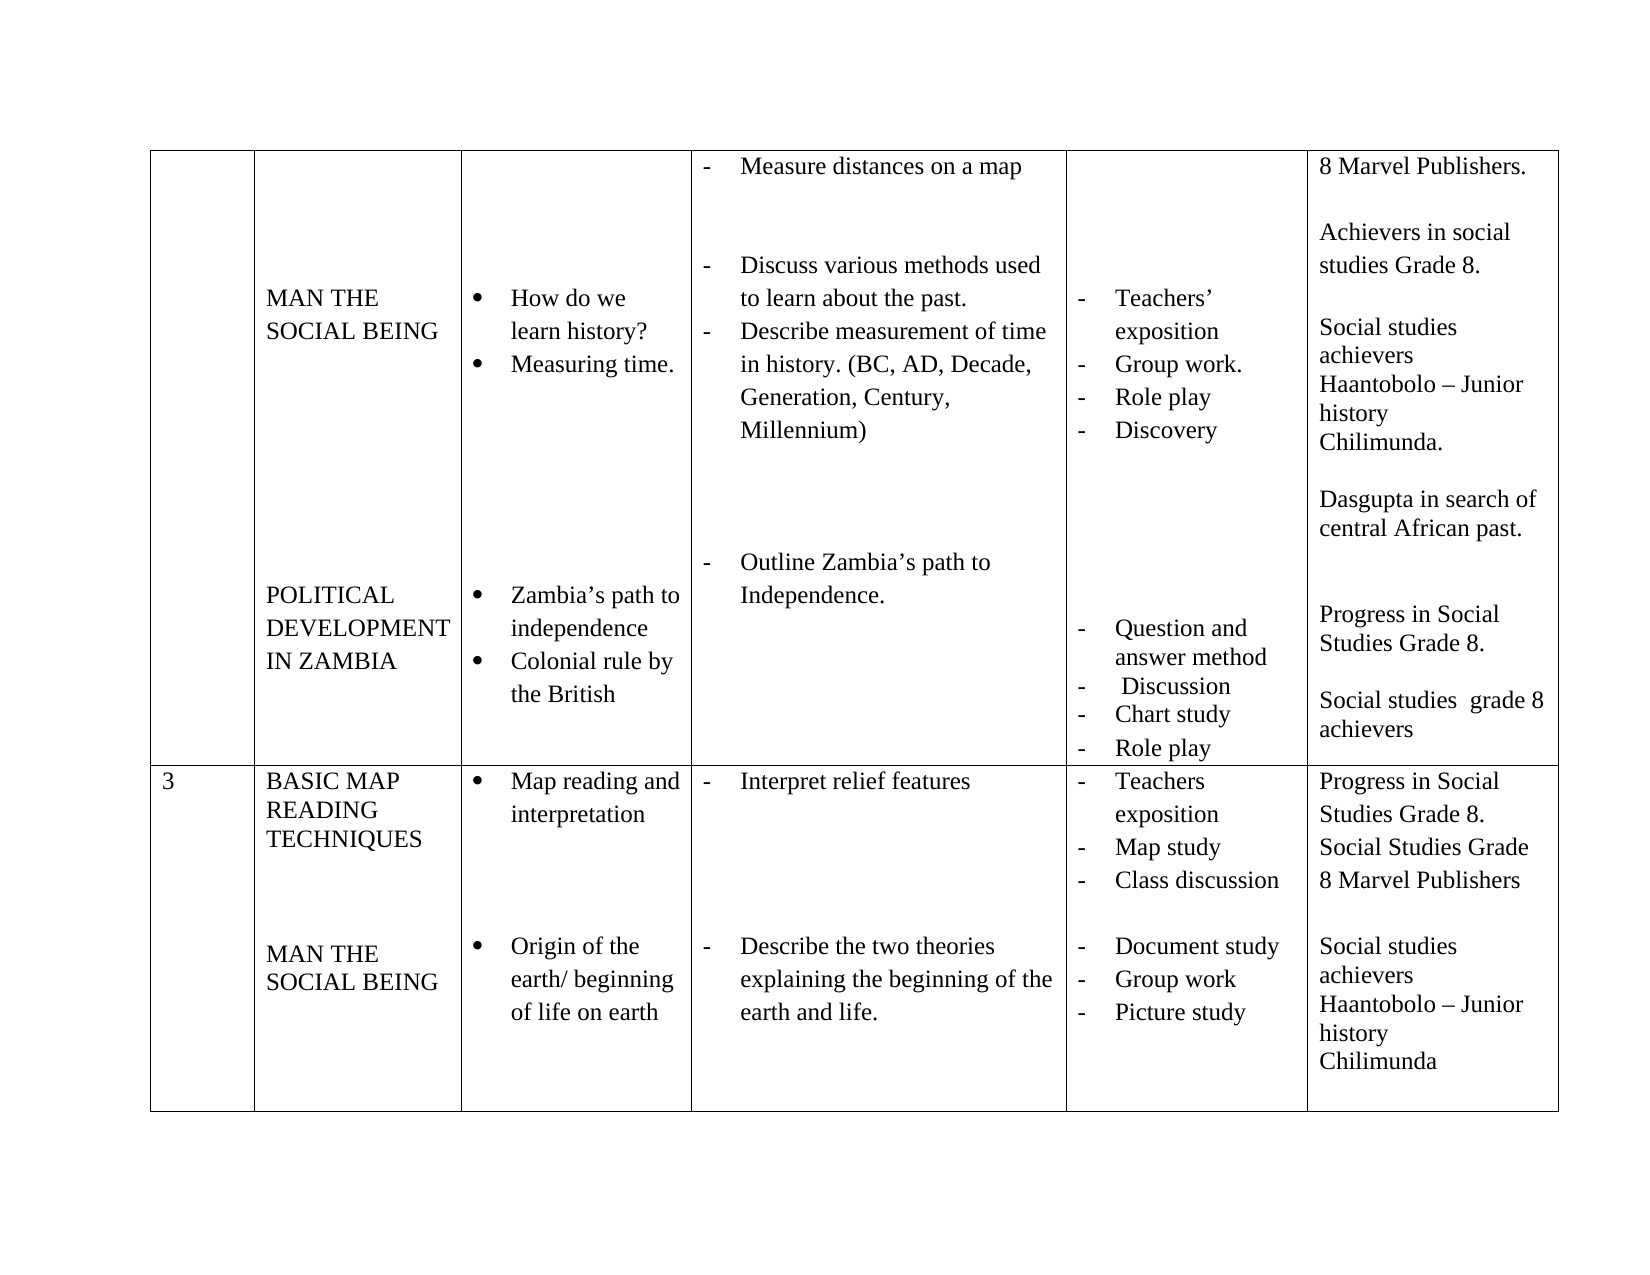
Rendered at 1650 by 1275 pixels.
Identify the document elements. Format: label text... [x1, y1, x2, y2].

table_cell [692, 151, 1066, 765]
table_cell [462, 151, 691, 765]
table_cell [692, 766, 1066, 1111]
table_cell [462, 766, 691, 1111]
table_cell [1067, 766, 1307, 1111]
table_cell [1308, 151, 1558, 765]
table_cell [1308, 766, 1558, 1111]
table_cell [255, 151, 461, 765]
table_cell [255, 766, 461, 1111]
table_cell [1067, 151, 1307, 765]
table_cell 3 [151, 766, 254, 1111]
table_cell 2 [151, 151, 254, 765]
